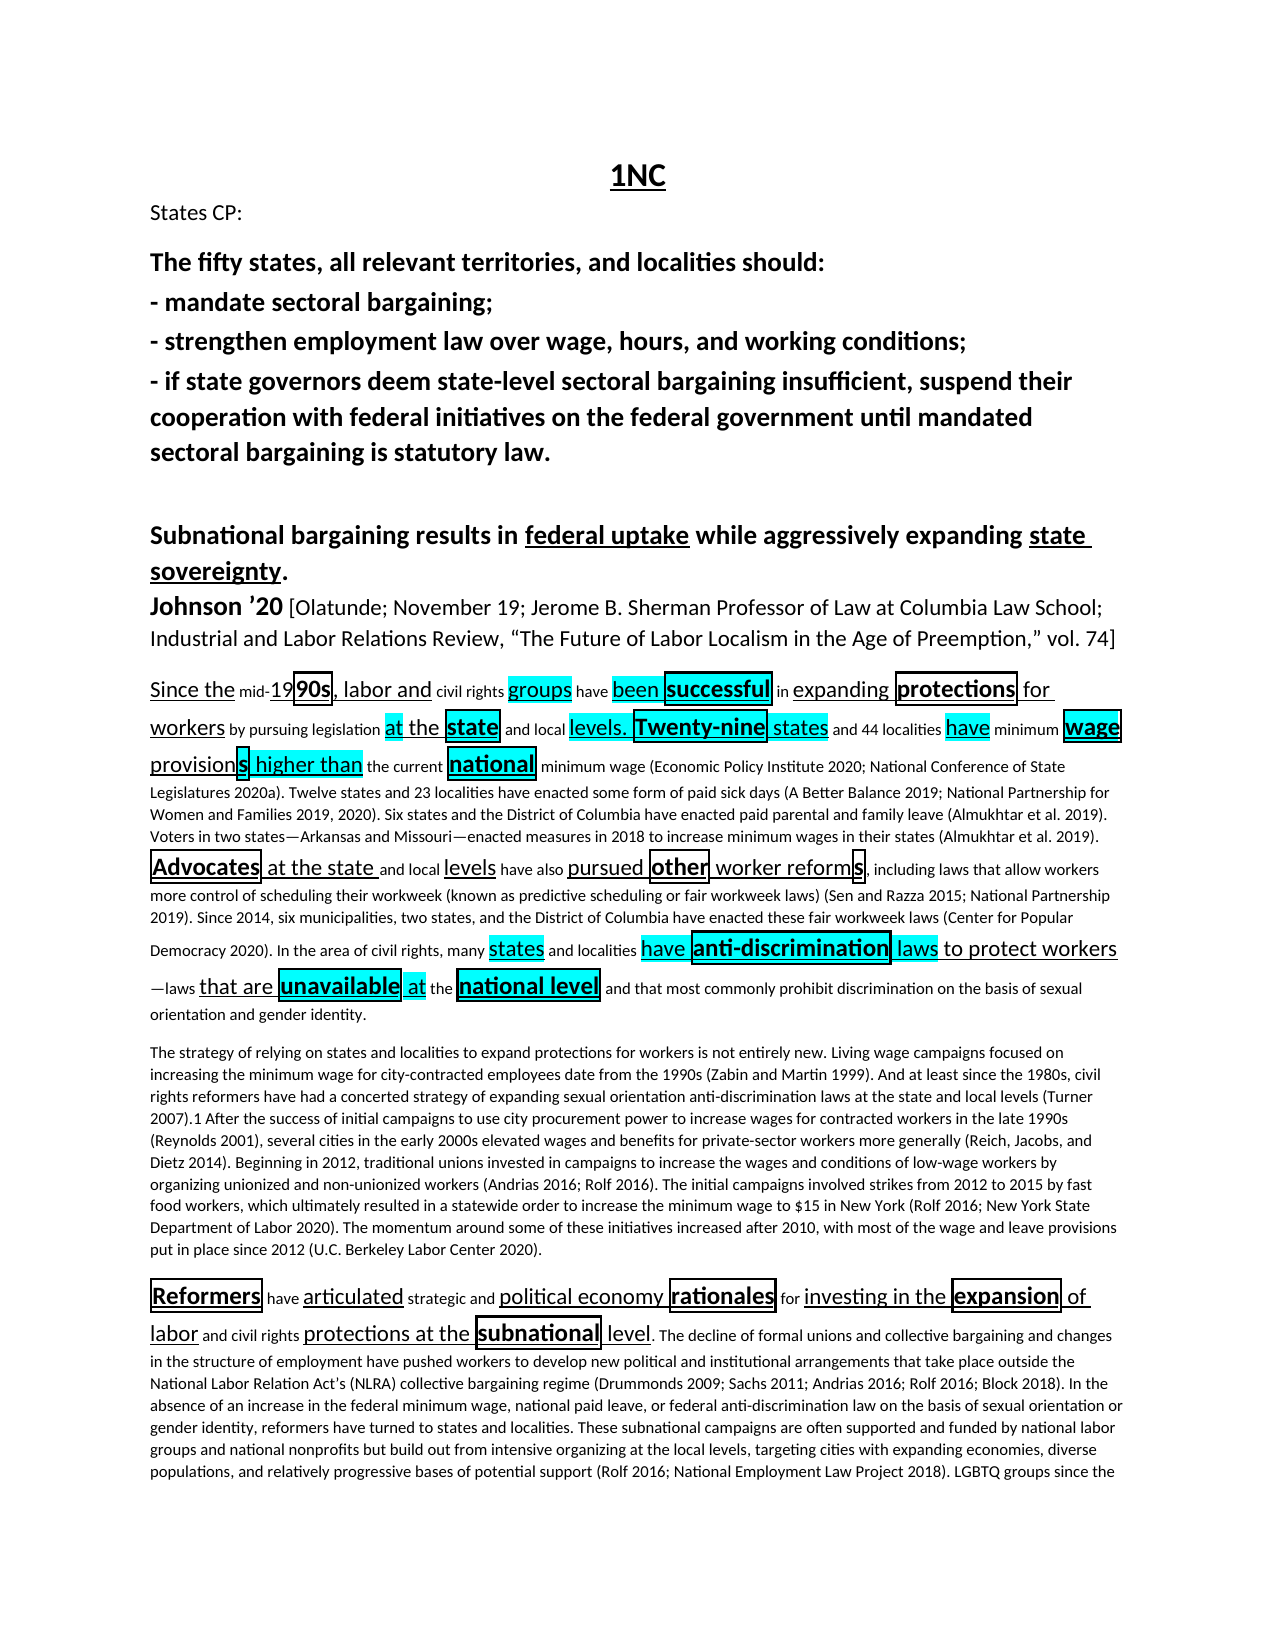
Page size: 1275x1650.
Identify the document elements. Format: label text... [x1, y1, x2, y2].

subtitle The fifty states, all relevant territories, and localities should: [150, 245, 1125, 278]
subtitle 1NC [150, 154, 1125, 195]
text The strategy of relying on states and localities to expand protections for workers is not entirely new. Living wage campaigns focused on increasing the minimum wage for city-contracted employees date from the 1990s (Zabin and Martin 1999). And at least since the 1980s, civil rights reformers have had a concerted strategy of expanding sexual orientation anti-discrimination laws at the state and local levels (Turner 2007).1 After the success of initial campaigns to use city procurement power to increase wages for contracted workers in the late 1990s (Reynolds 2001), several cities in the early 2000s elevated wages and benefits for private-sector workers more generally (Reich, Jacobs, and Dietz 2014). Beginning in 2012, traditional unions invested in campaigns to increase the wages and conditions of low-wage workers by organizing unionized and non-unionized workers (Andrias 2016; Rolf 2016). The initial campaigns involved strikes from 2012 to 2015 by fast food workers, which ultimately resulted in a statewide order to increase the minimum wage to $15 in New York (Rolf 2016; New York State Department of Labor 2020). The momentum around some of these initiatives increased after 2010, with most of the wage and leave provisions put in place since 2012 (U.C. Berkeley Labor Center 2020). [150, 1043, 1125, 1260]
text States CP: [150, 198, 1125, 226]
subtitle - mandate sectoral bargaining; [150, 285, 1125, 318]
subtitle - if state governors deem state-level sectoral bargaining insufficient, suspend their cooperation with federal initiatives on the federal government until mandated sectoral bargaining is statutory law. [150, 364, 1125, 469]
subtitle Subnational bargaining results in federal uptake while aggressively expanding state sovereignty. [150, 518, 1125, 587]
subtitle - strengthen employment law over wage, hours, and working conditions; [150, 324, 1125, 358]
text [150, 1278, 1125, 1481]
text Johnson ’20 [Olatunde; November 19; Jerome B. Sherman Professor of Law at Columbia Law School; Industrial and Labor Relations Review, “The Future of Labor Localism in the Age of Preemption,” vol. 74] [150, 589, 1125, 653]
text Since the mid-1990s, labor and civil rights groups have been successful in expanding protections for workers by pursuing legislation at the state and local levels. Twenty-nine states and 44 localities have minimum wage provisions higher than the current national minimum wage (Economic Policy Institute 2020; National Conference of State Legislatures 2020a). Twelve states and 23 localities have enacted some form of paid sick days (A Better Balance 2019; National Partnership for Women and Families 2019, 2020). Six states and the District of Columbia have enacted paid parental and family leave (Almukhtar et al. 2019). Voters in two states—Arkansas and Missouri—enacted measures in 2018 to increase minimum wages in their states (Almukhtar et al. 2019). Advocates at the state and local levels have also pursued other worker reforms, including laws that allow workers more control of scheduling their workweek (known as predictive scheduling or fair workweek laws) (Sen and Razza 2015; National Partnership 2019). Since 2014, six municipalities, two states, and the District of Columbia have enacted these fair workweek laws (Center for Popular Democracy 2020). In the area of civil rights, many states and localities have anti-discrimination laws to protect workers—laws that are unavailable at the national level and that most commonly prohibit discrimination on the basis of sexual orientation and gender identity. [150, 671, 1125, 1024]
